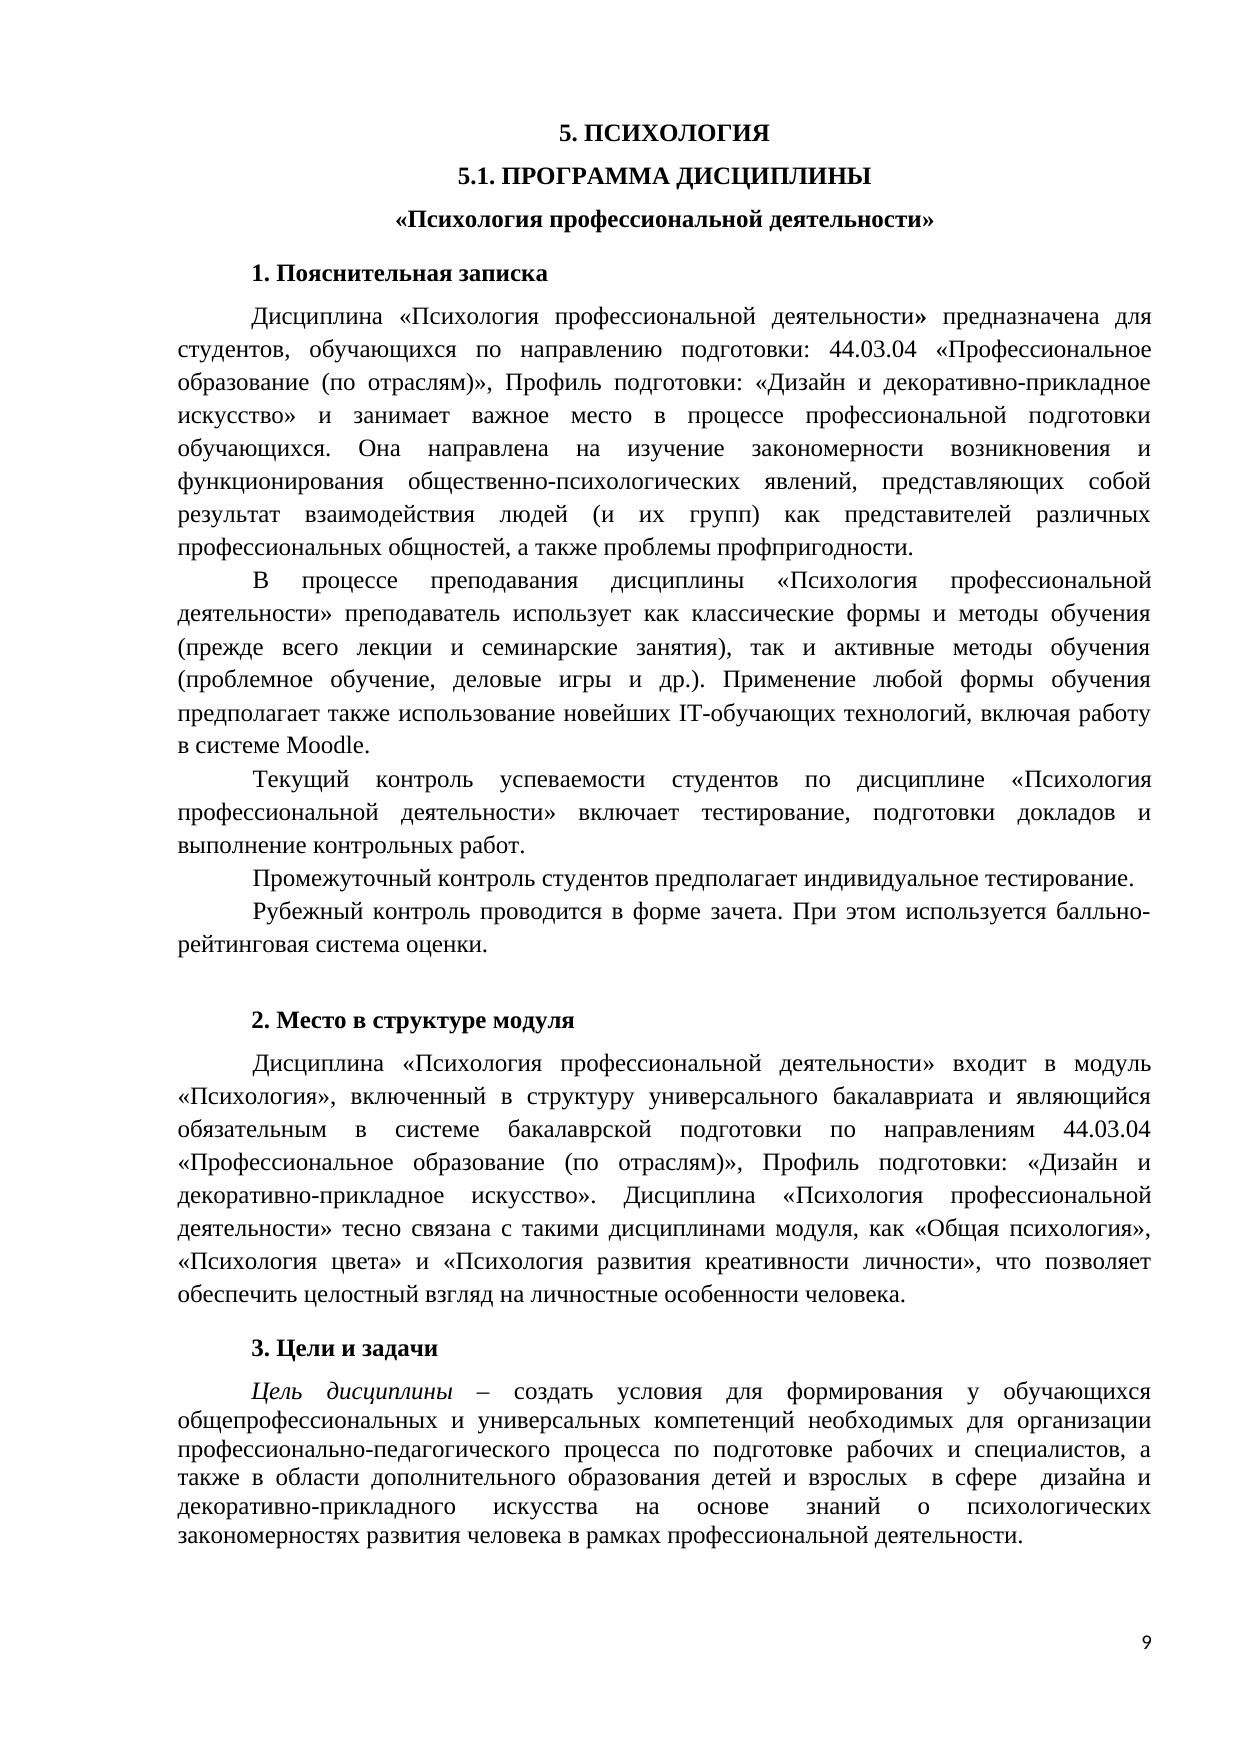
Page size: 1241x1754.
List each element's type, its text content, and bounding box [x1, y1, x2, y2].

text 5. ПСИХОЛОГИЯ [177, 118, 1152, 147]
text Дисциплина «Психология профессиональной деятельности» предназначена для студентов, обучающихся по направлению подготовки: 44.03.04 «Профессиональное образование (по отраслям)», Профиль подготовки: «Дизайн и декоративно-прикладное искусство» и занимает важное место в процессе профессиональной подготовки обучающихся. Она направлена на изучение закономерности возникновения и функционирования общественно-психологических явлений, представляющих собой результат взаимодействия людей (и их групп) как представителей различных профессиональных общностей, а также проблемы профпригодности. [177, 301, 1152, 561]
text В процессе преподавания дисциплины «Психология профессиональной деятельности» преподаватель использует как классические формы и методы обучения (прежде всего лекции и семинарские занятия), так и активные методы обучения (проблемное обучение, деловые игры и др.). Применение любой формы обучения предполагает также использование новейших IT-обучающих технологий, включая работу в системе Moodle. [177, 566, 1152, 759]
text Цель дисциплины – создать условия для формирования у обучающихся общепрофессиональных и универсальных компетенций необходимых для организации профессионально-педагогического процесса по подготовке рабочих и специалистов, а также в области дополнительного образования детей и взрослых в сфере дизайна и декоративно-прикладного искусства на основе знаний о психологических закономерностях развития человека в рамках профессиональной деятельности. [177, 1376, 1152, 1549]
text Дисциплина «Психология профессиональной деятельности» входит в модуль «Психология», включенный в структуру универсального бакалавриата и являющийся обязательным в системе бакалаврской подготовки по направлениям 44.03.04 «Профессиональное образование (по отраслям)», Профиль подготовки: «Дизайн и декоративно-прикладное искусство». Дисциплина «Психология профессиональной деятельности» тесно связана с такими дисциплинами модуля, как «Общая психология», «Психология цвета» и «Психология развития креативности личности», что позволяет обеспечить целостный взгляд на личностные особенности человека. [177, 1048, 1152, 1308]
text 1. Пояснительная записка [177, 258, 1152, 287]
text Рубежный контроль проводится в форме зачета. При этом используется балльно-рейтинговая система оценки. [177, 896, 1152, 957]
text Промежуточный контроль студентов предполагает индивидуальное тестирование. [177, 863, 1152, 891]
text «Психология профессиональной деятельности» [177, 204, 1152, 233]
text Текущий контроль успеваемости студентов по дисциплине «Психология профессиональной деятельности» включает тестирование, подготовки докладов и выполнение контрольных работ. [177, 764, 1152, 858]
text 2. Место в структуре модуля [177, 1005, 1152, 1034]
text 5.1. ПРОГРАММА ДИСЦИПЛИНЫ [177, 161, 1152, 190]
text 3. Цели и задачи [177, 1333, 1152, 1362]
